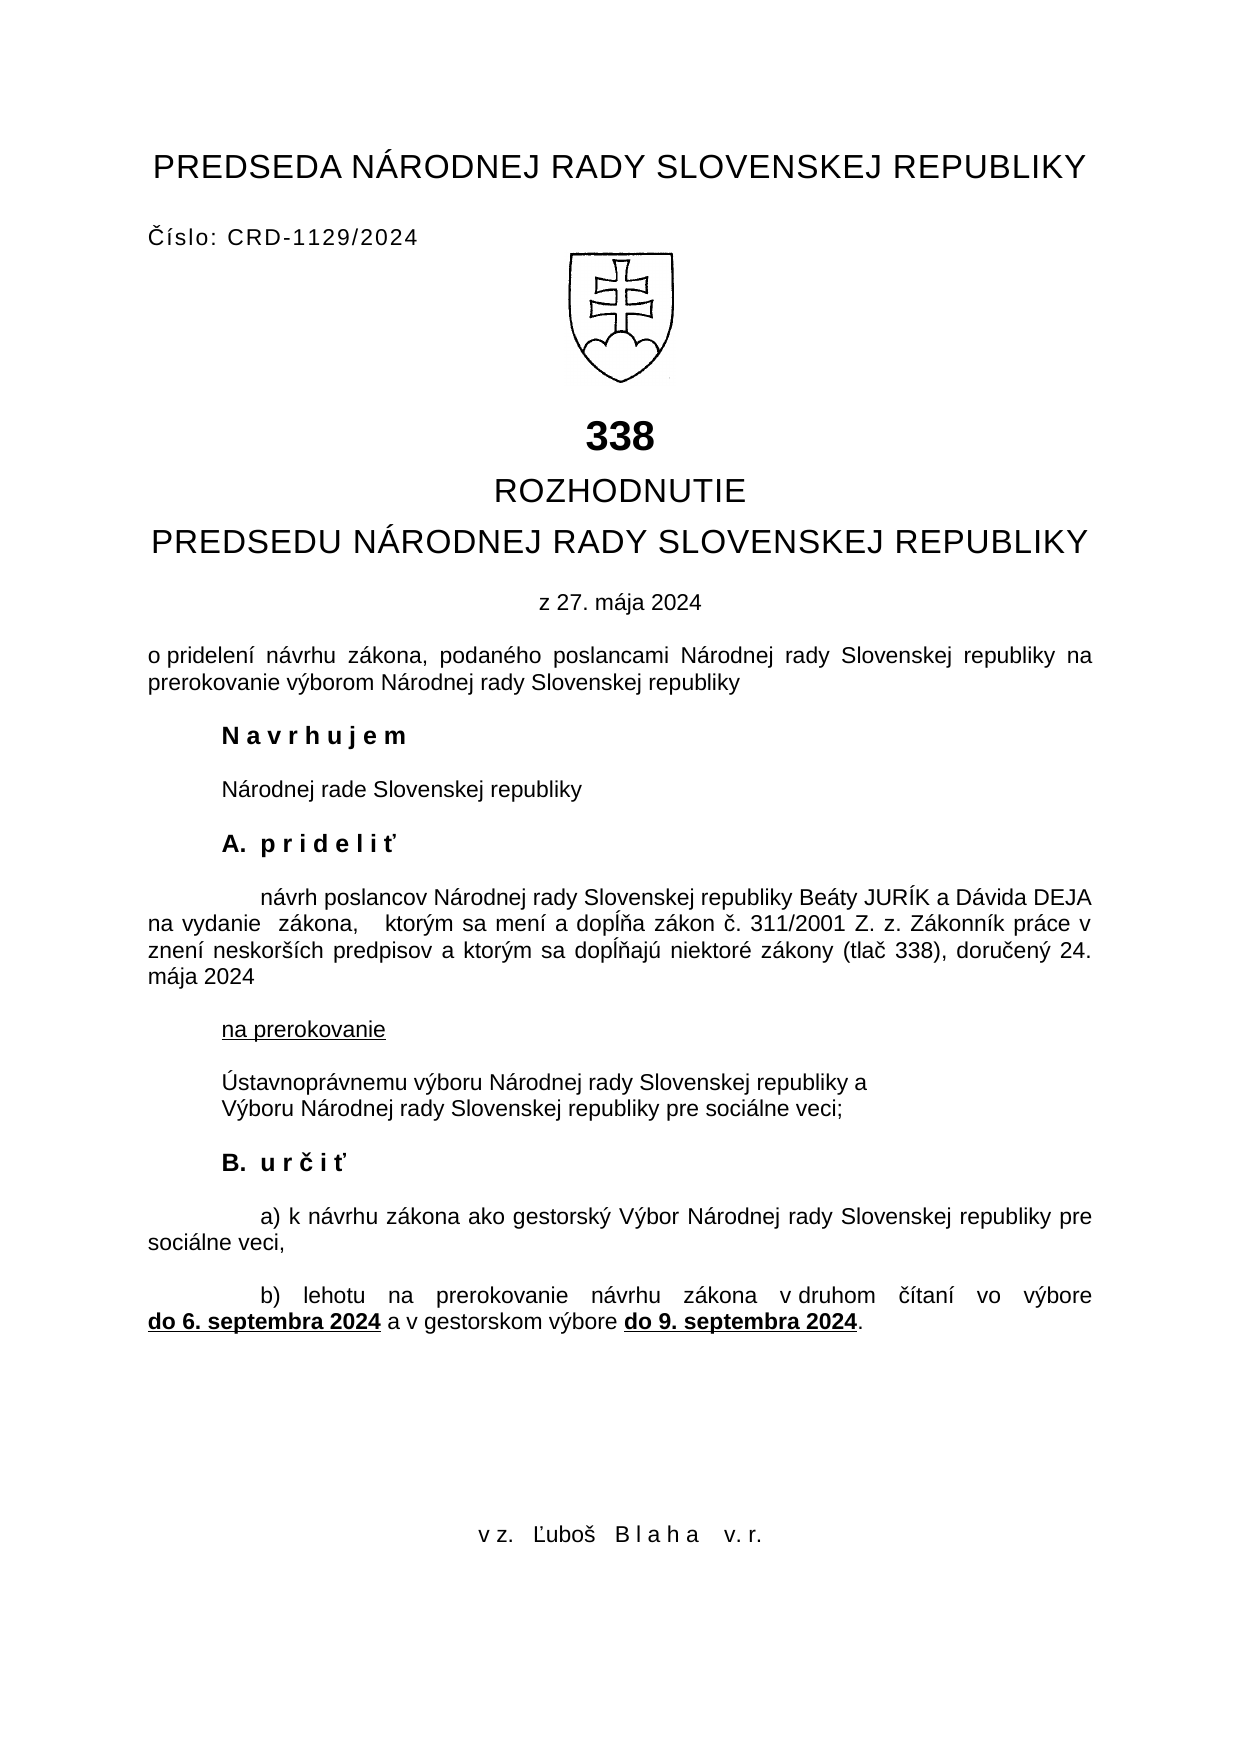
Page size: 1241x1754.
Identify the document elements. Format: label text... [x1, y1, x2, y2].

text návrh poslancov Národnej rady Slovenskej republiky Beáty JURÍK a Dávida DEJA na vydanie zákona, ktorým sa mení a dopĺňa zákon č. 311/2001 Z. z. Zákonník práce v znení neskorších predpisov a ktorým sa dopĺňajú niektoré zákony (tlač 338), doručený 24. mája 2024 [148, 884, 1093, 989]
subtitle ROZHODNUTIE [148, 471, 1093, 510]
text Číslo: CRD-1129/2024 [148, 223, 1093, 250]
text N a v r h u j e m [148, 721, 1093, 750]
text A. p r i d e l i ť [148, 829, 1093, 858]
text v z. Ľuboš B l a h a v. r. [148, 1521, 1093, 1548]
text Výboru Národnej rady Slovenskej republiky pre sociálne veci; [207, 1095, 1093, 1121]
text Národnej rade Slovenskej republiky [148, 776, 1093, 803]
subtitle PREDSEDU NÁRODNEJ RADY SLOVENSKEJ REPUBLIKY [148, 522, 1093, 561]
text Ústavnoprávnemu výboru Národnej rady Slovenskej republiky a [207, 1068, 1093, 1095]
text b) lehotu na prerokovanie návrhu zákona v druhom čítaní vo výbore do 6. septembra 2024 a v gestorskom výbore do 9. septembra 2024. [148, 1282, 1093, 1334]
text o pridelení návrhu zákona, podaného poslancami Národnej rady Slovenskej republiky na prerokovanie výborom Národnej rady Slovenskej republiky [148, 642, 1093, 695]
picture [563, 250, 677, 386]
text a) k návrhu zákona ako gestorský Výbor Národnej rady Slovenskej republiky pre sociálne veci, [148, 1203, 1093, 1255]
text z 27. mája 2024 [148, 589, 1093, 616]
text na prerokovanie [207, 1016, 1093, 1042]
text B. u r č i ť [148, 1148, 1093, 1176]
subtitle PREDSEDA NÁRODNEJ RADY SLOVENSKEJ REPUBLIKY [148, 148, 1093, 186]
text 338 [148, 411, 1093, 459]
